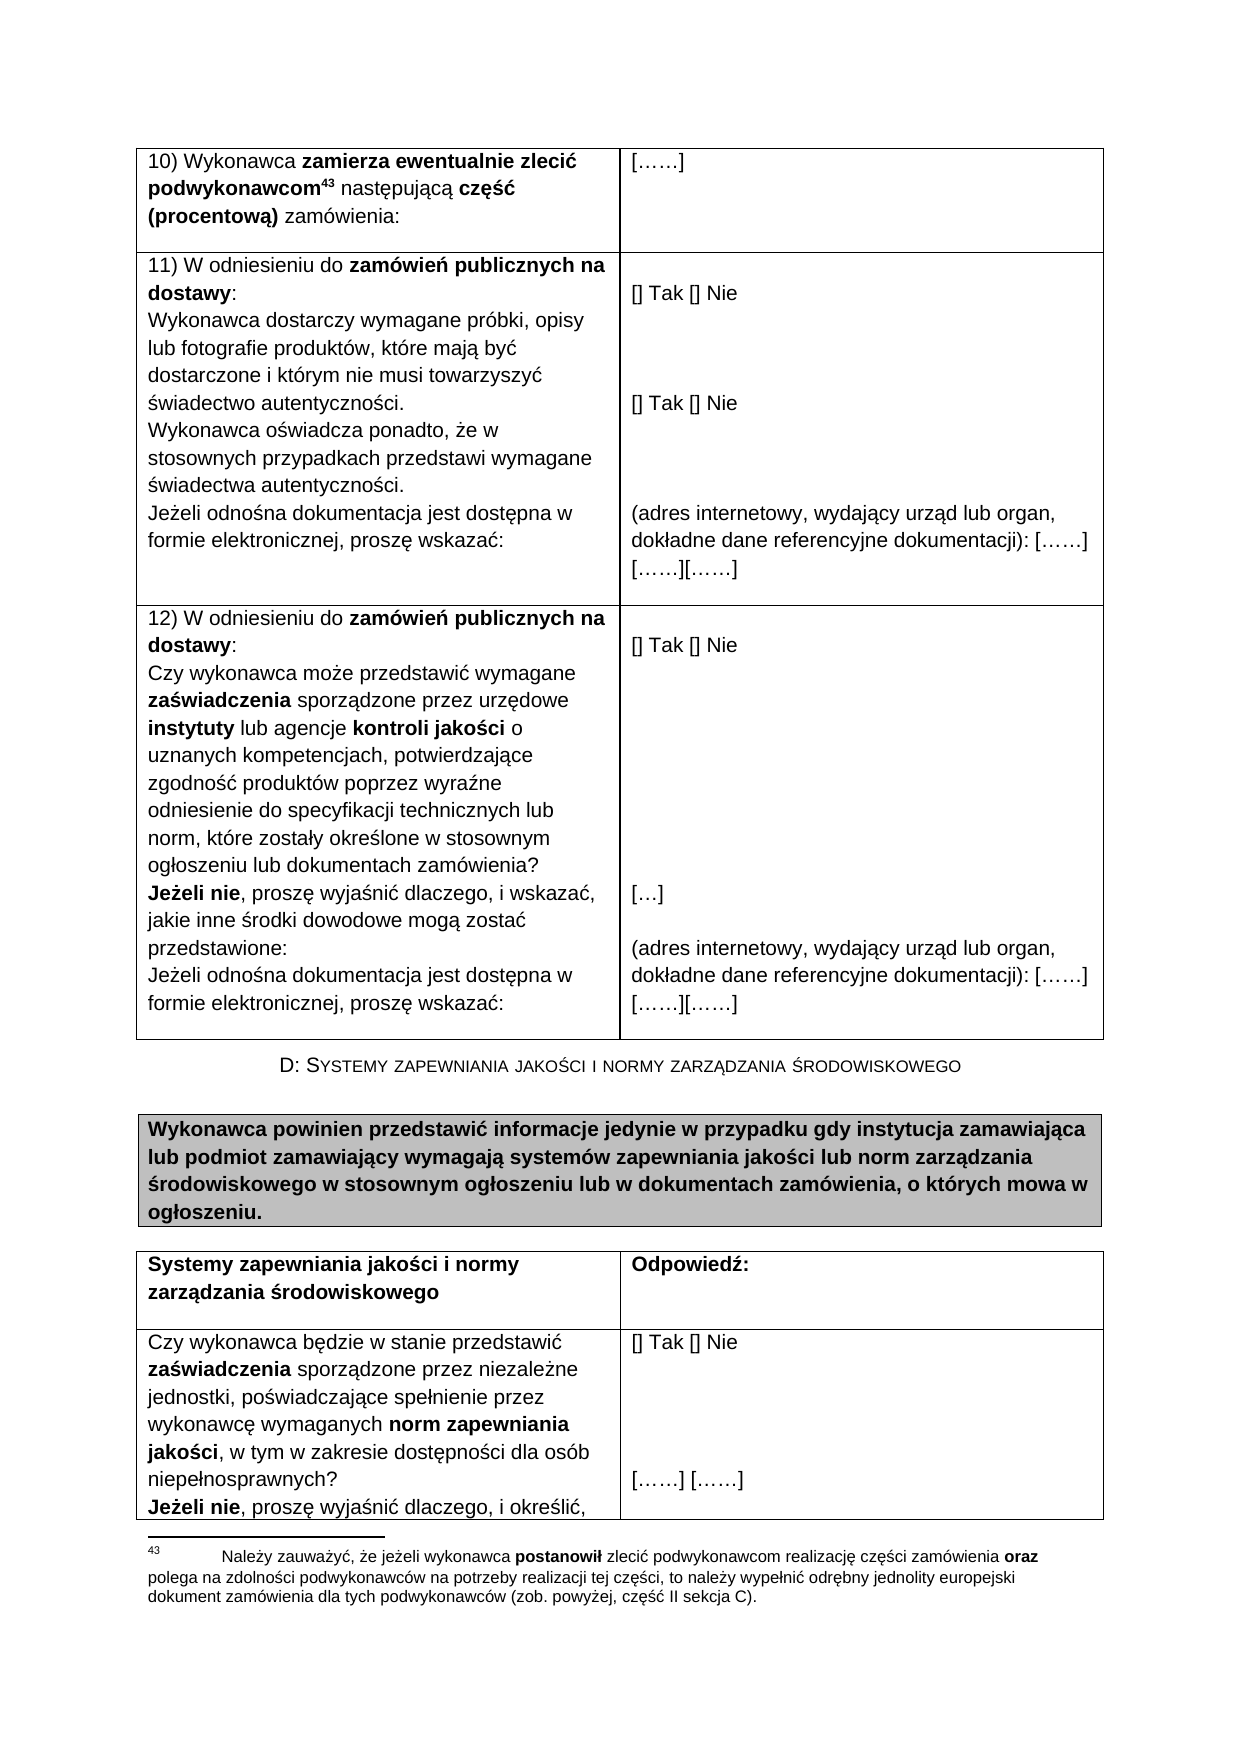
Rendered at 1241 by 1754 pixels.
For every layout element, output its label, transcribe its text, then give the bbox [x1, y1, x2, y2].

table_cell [621, 1330, 1103, 1518]
table_cell 11) W odniesieniu do zamówień publicznych na dostawy: Wykonawca dostarczy wymagane próbki, opisy lub fotografie produktów, które mają być dostarczone i którym nie musi towarzyszyć świadectwo autentyczności. Wykonawca oświadcza ponadto, że w stosownych przypadkach przedstawi wymagane świadectwa autentyczności. Jeżeli odnośna dokumentacja jest dostępna w formie elektronicznej, proszę wskazać: [137, 253, 619, 604]
table_header Odpowiedź: [621, 1252, 1103, 1328]
table_cell [] Tak [] Nie […] (adres internetowy, wydający urząd lub organ, dokładne dane referencyjne dokumentacji): [……][……][……] [621, 606, 1103, 1039]
table_cell 10) Wykonawca zamierza ewentualnie zlecić podwykonawcom następującą część (procentową) zamówienia: [137, 149, 619, 252]
table_cell [] Tak [] Nie [] Tak [] Nie (adres internetowy, wydający urząd lub organ, dokładne dane referencyjne dokumentacji): [……][……][……] [621, 253, 1103, 604]
table_cell 12) W odniesieniu do zamówień publicznych na dostawy: Czy wykonawca może przedstawić wymagane zaświadczenia sporządzone przez urzędowe instytuty lub agencje kontroli jakości o uznanych kompetencjach, potwierdzające zgodność produktów poprzez wyraźne odniesienie do specyfikacji technicznych lub norm, które zostały określone w stosownym ogłoszeniu lub dokumentach zamówienia? Jeżeli nie, proszę wyjaśnić dlaczego, i wskazać, jakie inne środki dowodowe mogą zostać przedstawione: Jeżeli odnośna dokumentacja jest dostępna w formie elektronicznej, proszę wskazać: [137, 606, 619, 1039]
title D: Systemy zapewniania jakości i normy zarządzania środowiskowego [148, 1053, 1093, 1077]
text Wykonawca powinien przedstawić informacje jedynie w przypadku gdy instytucja zamawiająca lub podmiot zamawiający wymagają systemów zapewniania jakości lub norm zarządzania środowiskowego w stosownym ogłoszeniu lub w dokumentach zamówienia, o których mowa w ogłoszeniu. [139, 1115, 1101, 1226]
table_cell [……] [621, 149, 1103, 252]
table_header Systemy zapewniania jakości i normy zarządzania środowiskowego [137, 1252, 620, 1328]
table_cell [137, 1330, 620, 1518]
